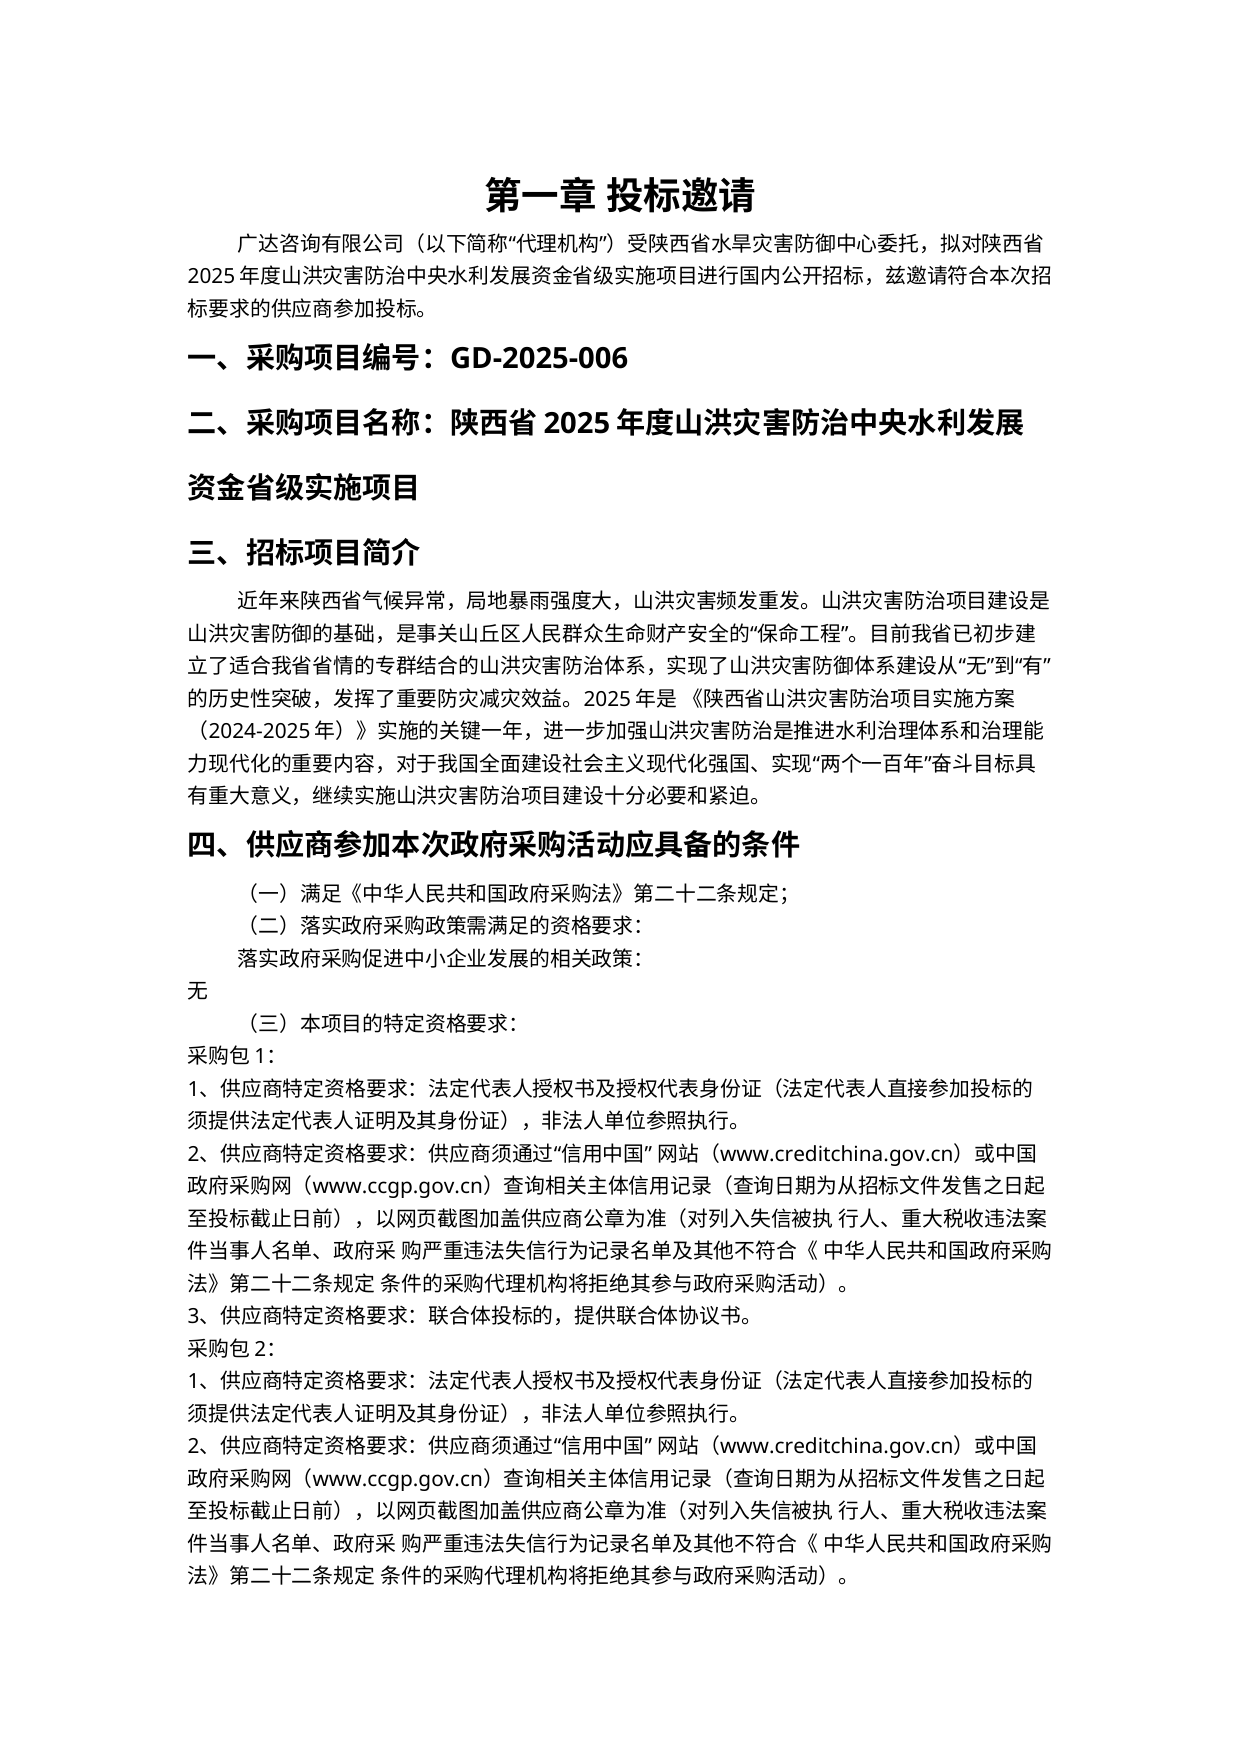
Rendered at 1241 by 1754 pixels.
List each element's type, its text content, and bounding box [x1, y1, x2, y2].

text 无 [187, 974, 1053, 1007]
text 采购包1： [187, 1039, 1053, 1072]
text （三）本项目的特定资格要求： [187, 1007, 1053, 1039]
text 三、招标项目简介 [187, 519, 1053, 584]
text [187, 1429, 1053, 1592]
text 一、采购项目编号：GD-2025-006 [187, 324, 1053, 389]
text 第一章 投标邀请 [187, 162, 1053, 227]
text （一）满足《中华人民共和国政府采购法》第二十二条规定； [187, 877, 1053, 909]
text 1、供应商特定资格要求：法定代表人授权书及授权代表身份证（法定代表人直接参加投标的须提供法定代表人证明及其身份证），非法人单位参照执行。 [187, 1072, 1053, 1137]
text 落实政府采购促进中小企业发展的相关政策： [187, 942, 1053, 974]
text （二）落实政府采购政策需满足的资格要求： [187, 909, 1053, 942]
text 采购包2： [187, 1332, 1053, 1364]
text 1、供应商特定资格要求：法定代表人授权书及授权代表身份证（法定代表人直接参加投标的须提供法定代表人证明及其身份证），非法人单位参照执行。 [187, 1364, 1053, 1429]
text 四、供应商参加本次政府采购活动应具备的条件 [187, 812, 1053, 877]
text 近年来陕西省气候异常，局地暴雨强度大，山洪灾害频发重发。山洪灾害防治项目建设是山洪灾害防御的基础，是事关山丘区人民群众生命财产安全的“保命工程”。目前我省已初步建立了适合我省省情的专群结合的山洪灾害防治体系，实现了山洪灾害防御体系建设从“无”到“有” 的历史性突破，发挥了重要防灾减灾效益。2025年是 《陕西省山洪灾害防治项目实施方案（2024-2025年）》实施的关键一年，进一步加强山洪灾害防治是推进水利治理体系和治理能力现代化的重要内容，对于我国全面建设社会主义现代化强国、实现“两个一百年”奋斗目标具有重大意义，继续实施山洪灾害防治项目建设十分必要和紧迫。 [187, 584, 1053, 812]
text 广达咨询有限公司（以下简称“代理机构”）受陕西省水旱灾害防御中心委托，拟对陕西省2025年度山洪灾害防治中央水利发展资金省级实施项目进行国内公开招标，兹邀请符合本次招标要求的供应商参加投标。 [187, 227, 1053, 324]
text 3、供应商特定资格要求：联合体投标的，提供联合体协议书。 [187, 1299, 1053, 1332]
text 二、采购项目名称：陕西省2025年度山洪灾害防治中央水利发展资金省级实施项目 [187, 389, 1053, 519]
